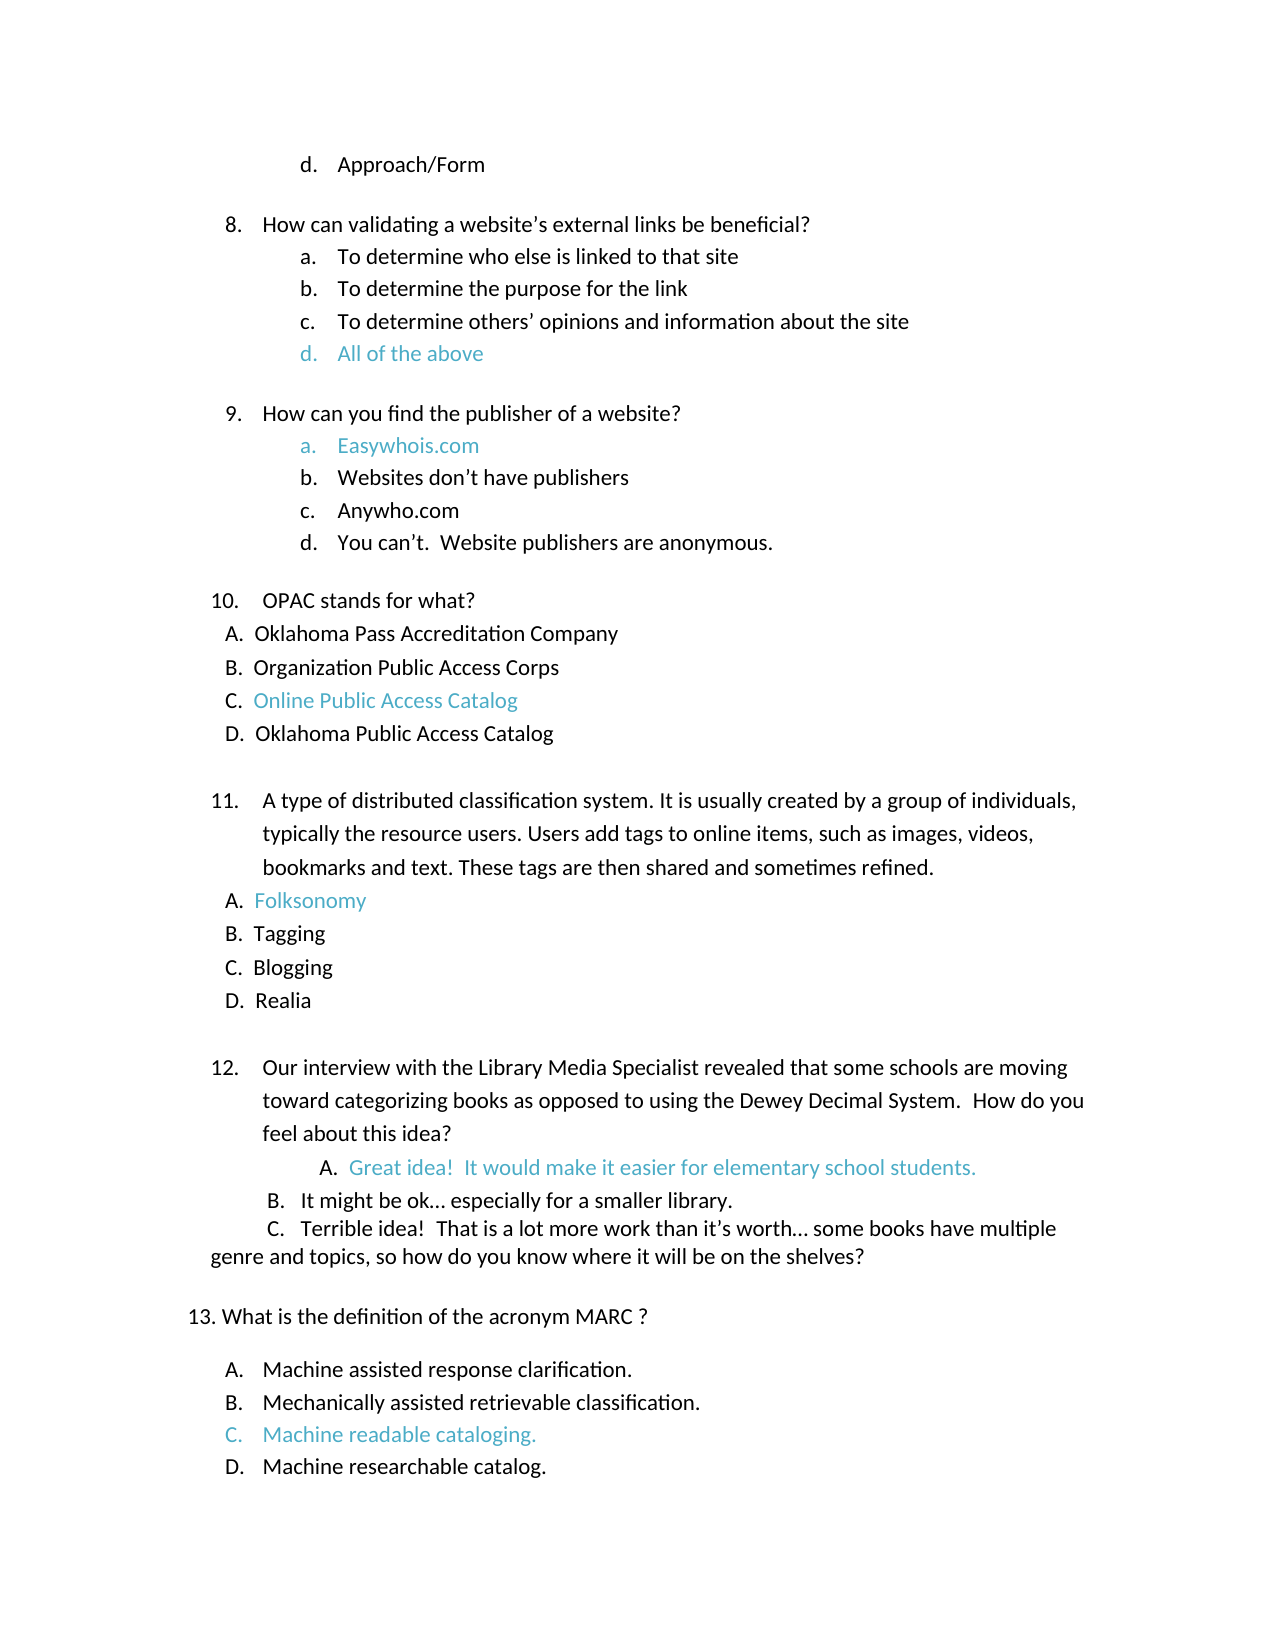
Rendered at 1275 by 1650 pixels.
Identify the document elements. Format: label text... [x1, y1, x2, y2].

list Anywho.com [300, 496, 1087, 524]
list D. Realia [187, 981, 1087, 1014]
list All of the above [300, 339, 1087, 367]
list B. Organization Public Access Corps [187, 648, 1087, 681]
list You can’t. Website publishers are anonymous. [300, 528, 1087, 556]
list B. Tagging [187, 914, 1087, 948]
text 13. What is the definition of the acronym MARC ? [187, 1302, 1087, 1331]
list A. Oklahoma Pass Accreditation Company [187, 614, 1087, 648]
list Machine assisted response clarification. [225, 1356, 1087, 1383]
list Mechanically assisted retrievable classification. [225, 1388, 1087, 1416]
list D. Oklahoma Public Access Catalog [187, 714, 1087, 748]
list Machine readable cataloging. [225, 1420, 1087, 1448]
list Easywhois.com [300, 431, 1087, 459]
text C. Terrible idea! That is a lot more work than it’s worth… some books have multiple genre and topics, so how do you know where it will be on the shelves? [210, 1214, 1087, 1270]
list Approach/Form [300, 150, 1087, 178]
list To determine others’ opinions and information about the site [300, 307, 1087, 335]
list C. Blogging [187, 948, 1087, 981]
list To determine the purpose for the link [300, 274, 1087, 303]
list How can you find the publisher of a website? [225, 399, 1087, 427]
list Websites don’t have publishers [300, 463, 1087, 492]
list A. Folksonomy﻿ [187, 881, 1087, 914]
list C. Online Public Access Catalog [187, 681, 1087, 714]
list 10. OPAC stands for what? [187, 581, 1087, 614]
list A. Great idea! It would make it easier for elementary school students. [210, 1148, 1087, 1181]
text B. It might be ok… especially for a smaller library. [210, 1181, 1087, 1214]
list To determine who else is linked to that site [300, 242, 1087, 270]
list Machine researchable catalog. [225, 1452, 1087, 1480]
list 11. A type of distributed classification system. It is usually created by a group of individuals, typically the resource users. Users add tags to online items, such as images, videos, bookmarks and text. These tags are then shared and sometimes refined. [187, 781, 1087, 881]
list 12. Our interview with the Library Media Specialist revealed that some schools are moving toward categorizing books as opposed to using the Dewey Decimal System. How do you feel about this idea? [187, 1048, 1087, 1148]
list How can validating a website’s external links be beneficial? [225, 210, 1087, 238]
